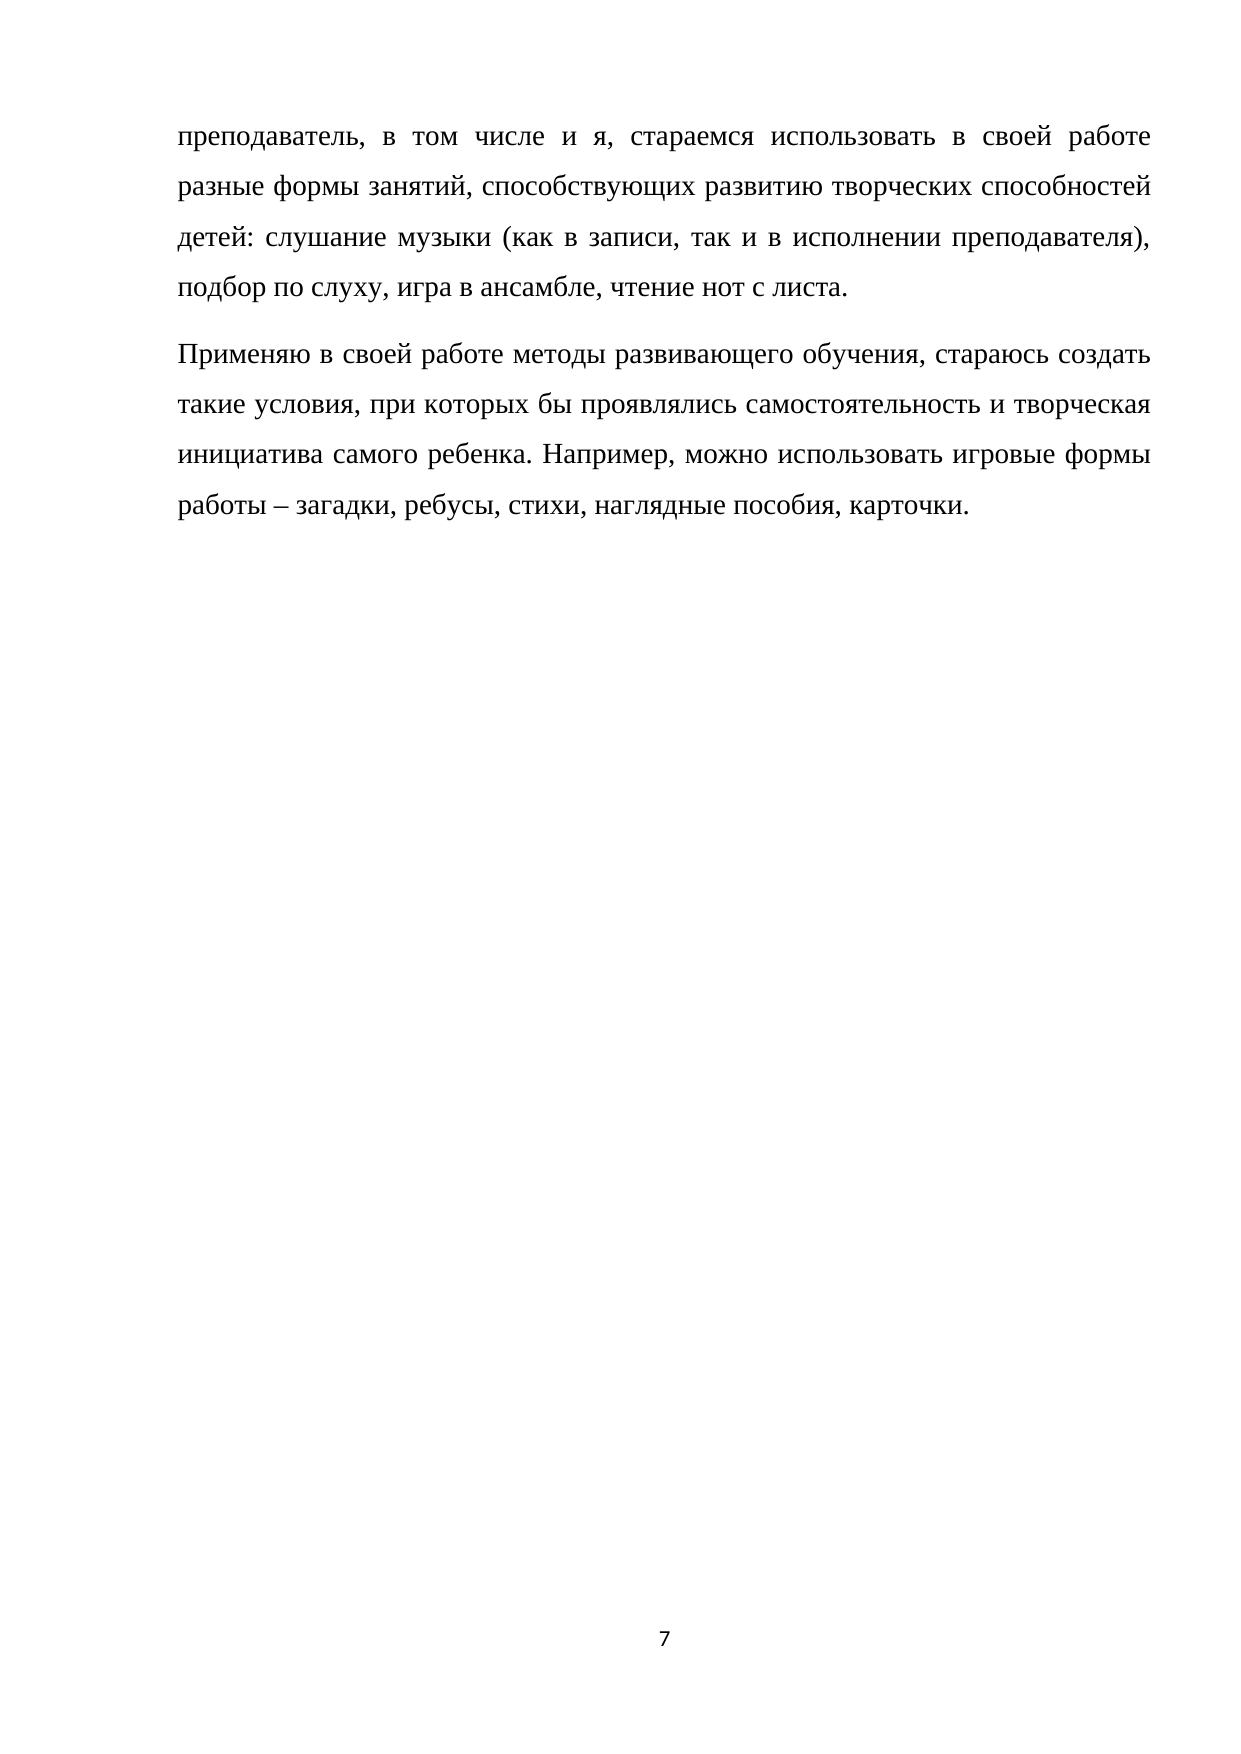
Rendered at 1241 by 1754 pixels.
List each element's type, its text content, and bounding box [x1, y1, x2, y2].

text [177, 118, 1152, 303]
text Применяю в своей работе методы развивающего обучения, стараюсь создать такие условия, при которых бы проявлялись самостоятельность и творческая инициатива самого ребенка. Например, можно использовать игровые формы работы – загадки, ребусы, стихи, наглядные пособия, карточки. [177, 336, 1152, 521]
